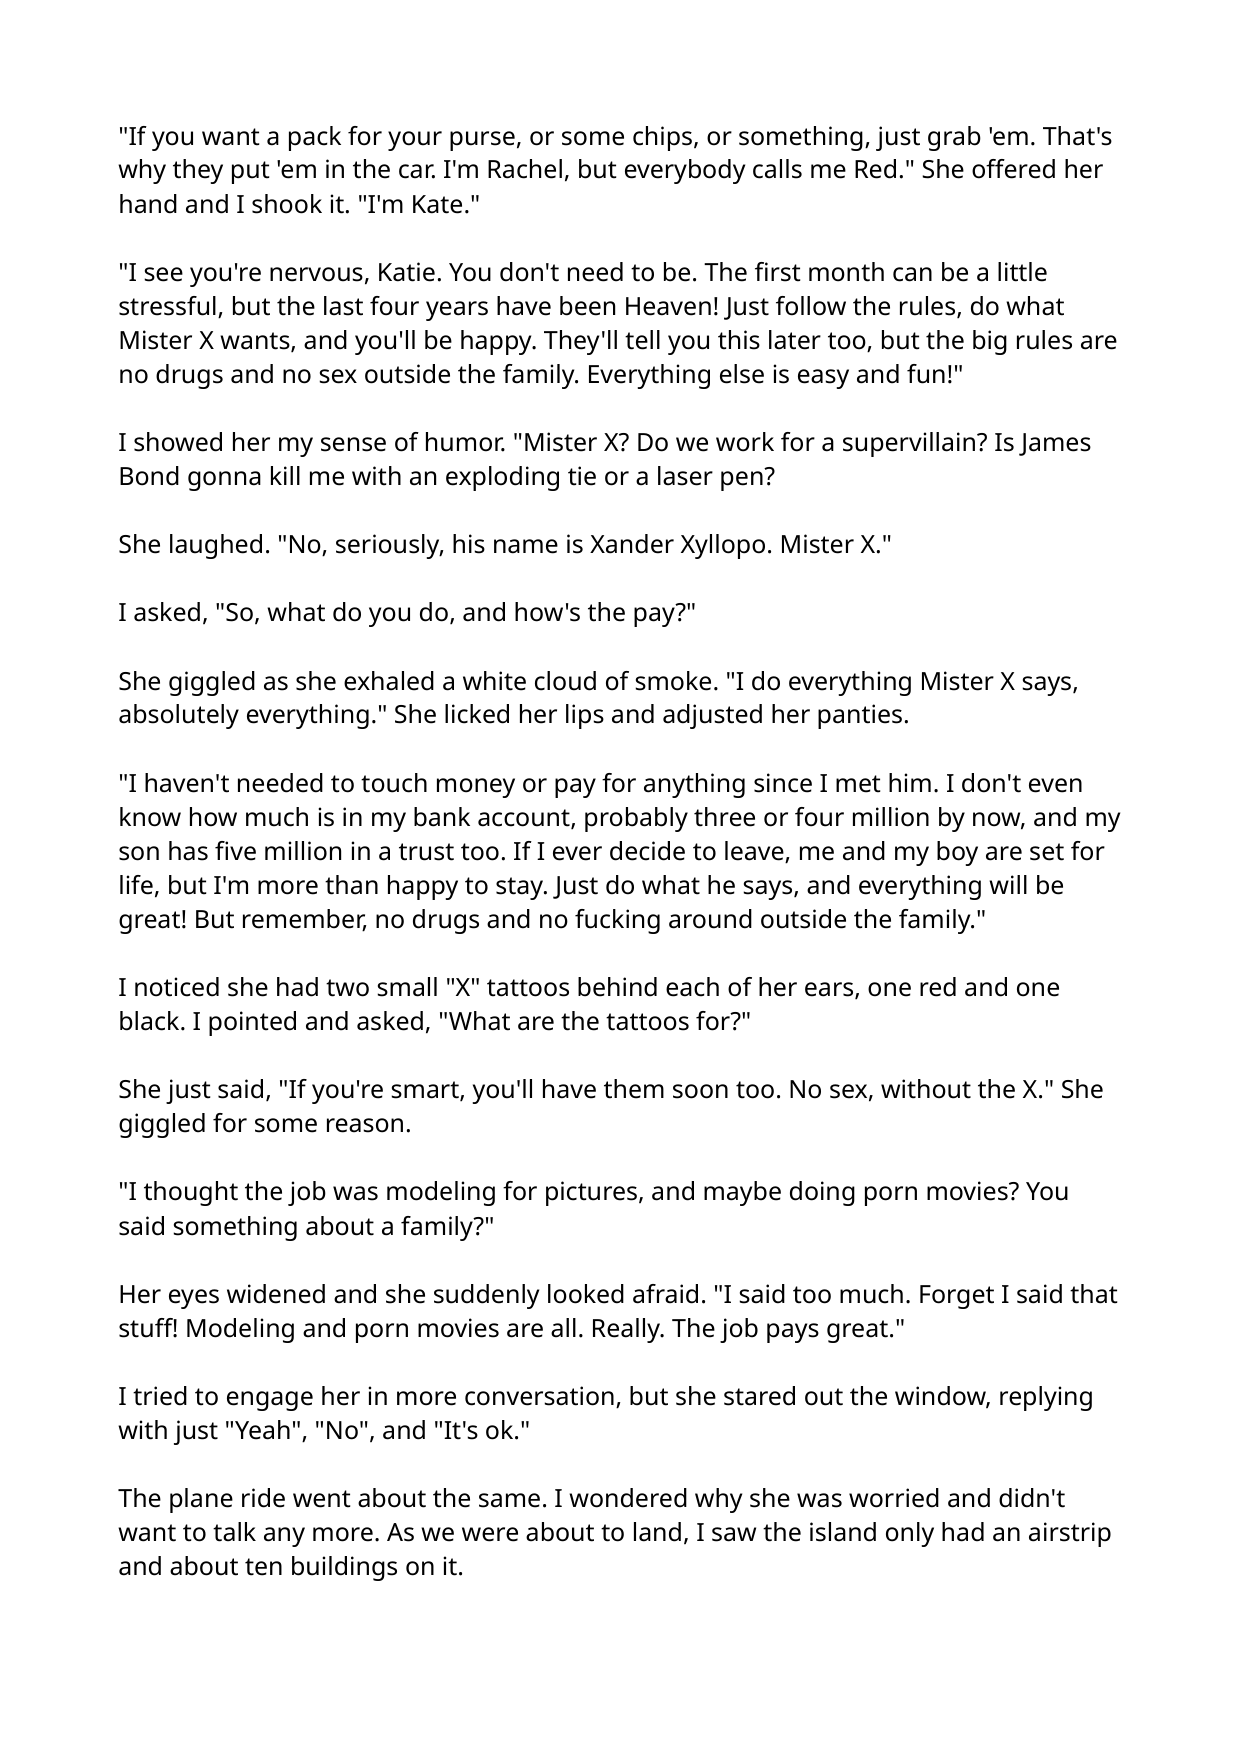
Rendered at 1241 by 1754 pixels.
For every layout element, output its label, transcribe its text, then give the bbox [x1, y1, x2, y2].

text The plane ride went about the same. I wondered why she was worried and didn't want to talk any more. As we were about to land, I saw the island only had an airstrip and about ten buildings on it. [118, 1481, 1122, 1583]
text Her eyes widened and she suddenly looked afraid. "I said too much. Forget I said that stuff! Modeling and porn movies are all. Really. The job pays great." [118, 1276, 1122, 1344]
text "If you want a pack for your purse, or some chips, or something, just grab 'em. That's why they put 'em in the car. I'm Rachel, but everybody calls me Red." She offered her hand and I shook it. "I'm Kate." [118, 118, 1122, 220]
text I noticed she had two small "X" tattoos behind each of her ears, one red and one black. I pointed and asked, "What are the tattoos for?" [118, 970, 1122, 1038]
text She laughed. "No, seriously, his name is Xander Xyllopo. Mister X." [118, 527, 1122, 561]
text "I thought the job was modeling for pictures, and maybe doing porn movies? You said something about a family?" [118, 1174, 1122, 1242]
text She giggled as she exhaled a white cloud of smoke. "I do everything Mister X says, absolutely everything." She licked her lips and adjusted her panties. [118, 663, 1122, 731]
text I tried to engage her in more conversation, but she stared out the window, replying with just "Yeah", "No", and "It's ok." [118, 1378, 1122, 1447]
text She just said, "If you're smart, you'll have them soon too. No sex, without the X." She giggled for some reason. [118, 1072, 1122, 1140]
text I showed her my sense of humor. "Mister X? Do we work for a supervillain? Is James Bond gonna kill me with an exploding tie or a laser pen? [118, 425, 1122, 493]
text "I see you're nervous, Katie. You don't need to be. The first month can be a little stressful, but the last four years have been Heaven! Just follow the rules, do what Mister X wants, and you'll be happy. They'll tell you this later too, but the big rules are no drugs and no sex outside the family. Everything else is easy and fun!" [118, 254, 1122, 391]
text I asked, "So, what do you do, and how's the pay?" [118, 595, 1122, 629]
text "I haven't needed to touch money or pay for anything since I met him. I don't even know how much is in my bank account, probably three or four million by now, and my son has five million in a trust too. If I ever decide to leave, me and my boy are set for life, but I'm more than happy to stay. Just do what he says, and everything will be great! But remember, no drugs and no fucking around outside the family." [118, 765, 1122, 936]
